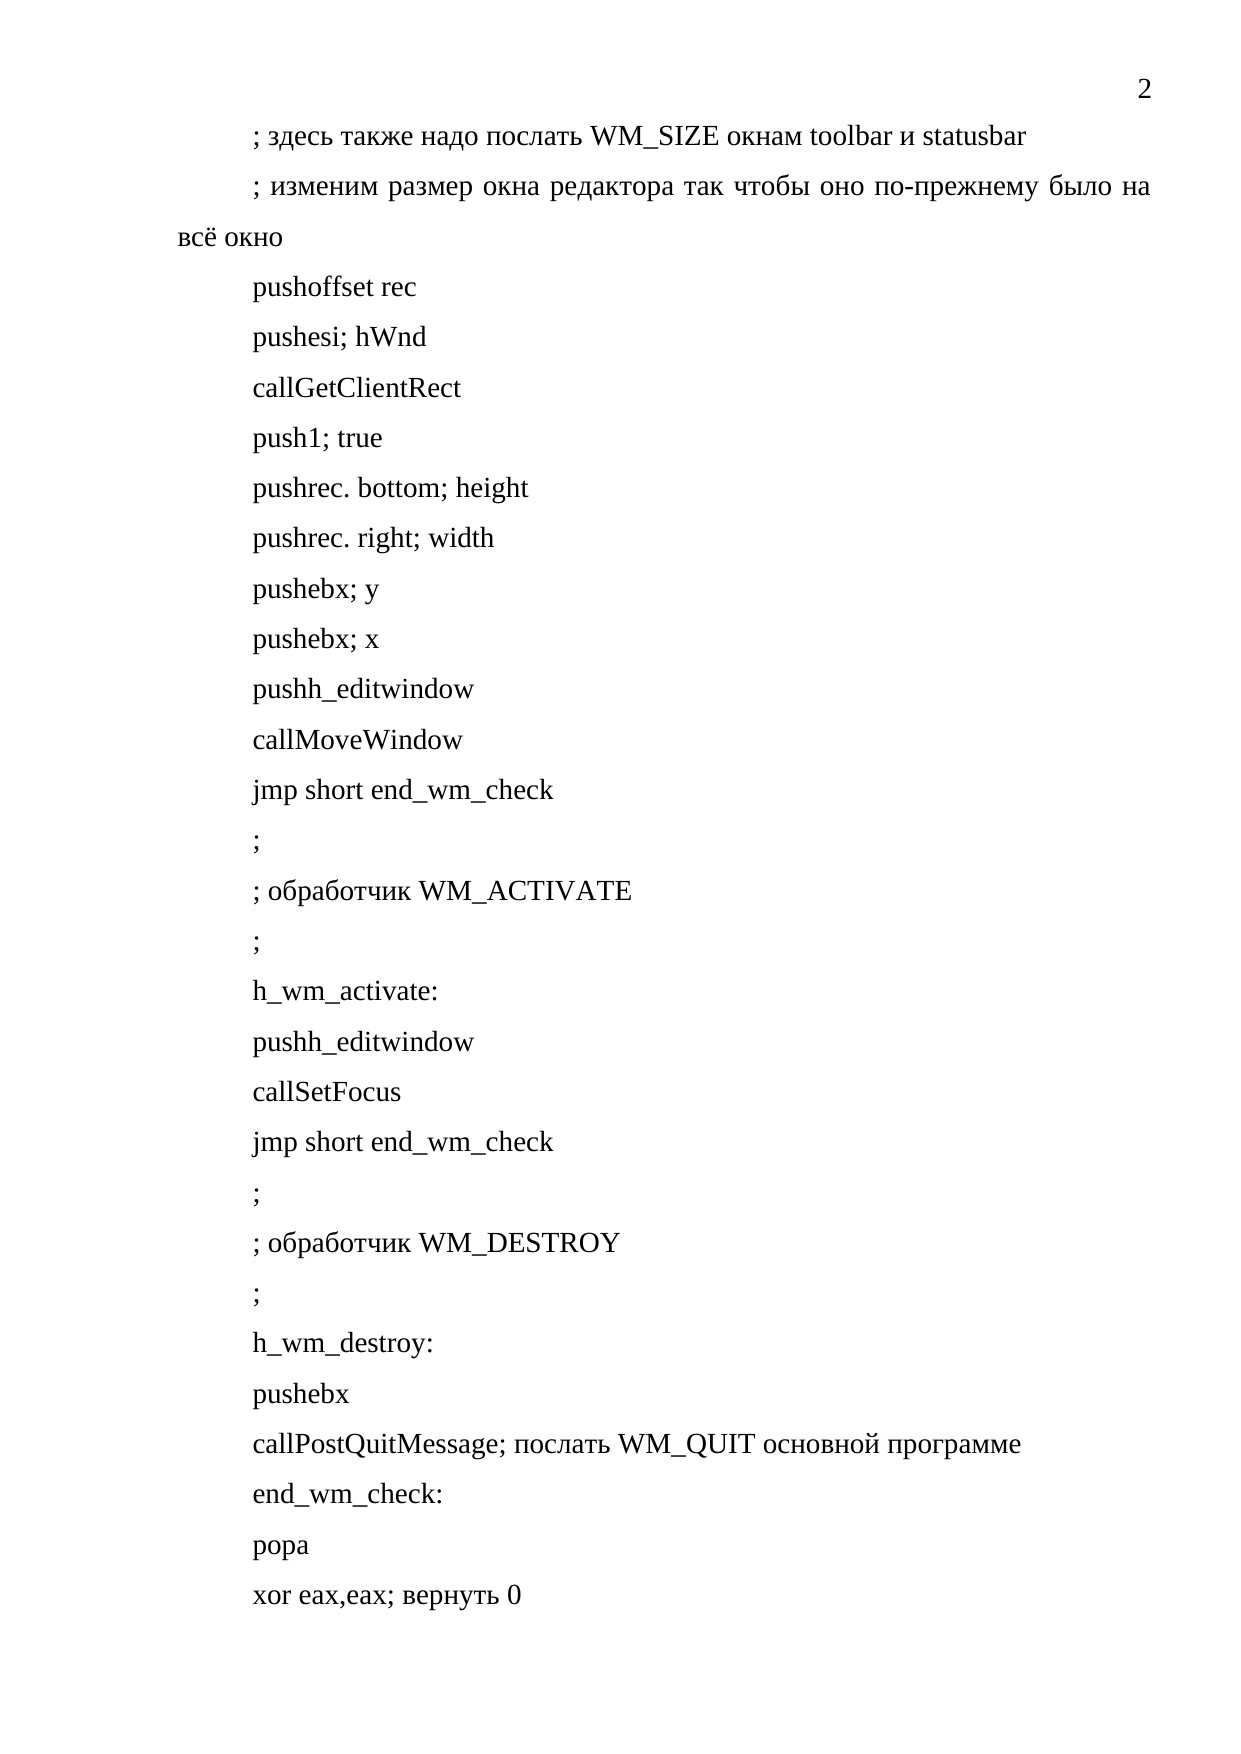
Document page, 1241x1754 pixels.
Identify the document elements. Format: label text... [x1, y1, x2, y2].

text pushebx; x [177, 621, 1152, 655]
text pushrec. right; width [177, 521, 1152, 554]
text callPostQuitMessage; послать WM_QUIT основной программе [177, 1426, 1152, 1460]
text callSetFocus [177, 1074, 1152, 1108]
text jmp short end_wm_check [177, 772, 1152, 806]
text pushesi; hWnd [177, 319, 1152, 353]
text ; здесь также надо послать WM_SIZE окнам toolbar и statusbar [177, 118, 1152, 152]
text ; [177, 1175, 1152, 1208]
text pushebx; y [177, 571, 1152, 604]
text ; обработчик WM_ACTIVATE [177, 873, 1152, 906]
text popa [177, 1527, 1152, 1560]
text push1; true [177, 420, 1152, 453]
text xor eax,eax; вернуть 0 [177, 1577, 1152, 1611]
text pushh_editwindow [177, 672, 1152, 705]
text ; [177, 822, 1152, 856]
text pushebx [177, 1376, 1152, 1409]
text pushoffset rec [177, 269, 1152, 303]
text ; изменим размер окна редактора так чтобы оно по-прежнему было на всё окно [177, 168, 1152, 252]
text callGetClientRect [177, 370, 1152, 403]
text h_wm_activate: [177, 973, 1152, 1007]
text ; [177, 1275, 1152, 1309]
text h_wm_destroy: [177, 1326, 1152, 1359]
text ; обработчик WM_DESTROY [177, 1225, 1152, 1258]
text jmp short end_wm_check [177, 1124, 1152, 1158]
text ; [177, 923, 1152, 957]
text pushh_editwindow [177, 1024, 1152, 1057]
text callMoveWindow [177, 722, 1152, 755]
text end_wm_check: [177, 1477, 1152, 1510]
text pushrec. bottom; height [177, 470, 1152, 504]
